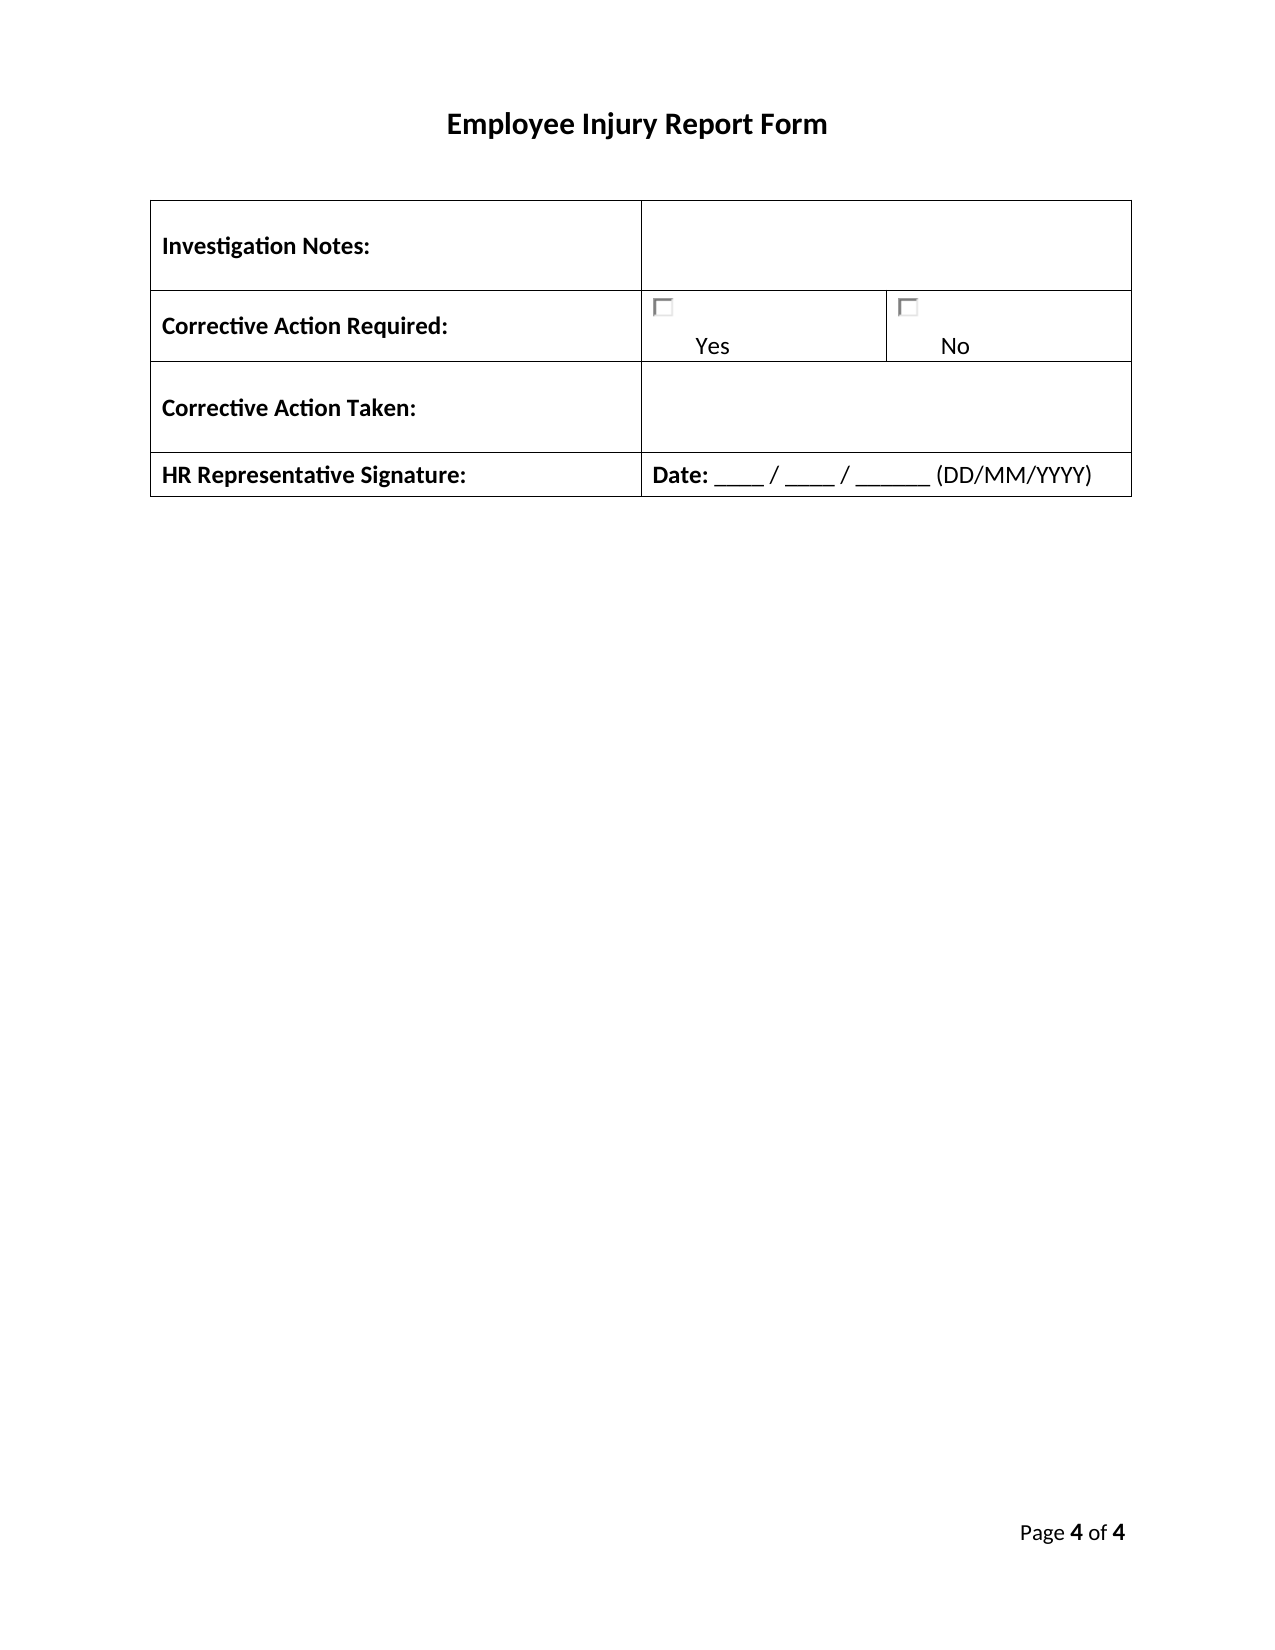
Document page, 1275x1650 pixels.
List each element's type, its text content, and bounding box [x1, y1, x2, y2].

table_cell Date: ____ / ____ / ______ (DD/MM/YYYY) [642, 453, 1131, 496]
table_cell [642, 362, 1131, 452]
table_cell Corrective Action Required: [151, 291, 641, 361]
table_cell HR Representative Signature: [151, 453, 641, 496]
table_cell Yes [642, 291, 886, 361]
table_cell [642, 201, 1131, 289]
table_cell Investigation Notes: [151, 201, 641, 289]
table_cell Corrective Action Taken: [151, 362, 641, 452]
table_cell No [887, 291, 1131, 361]
